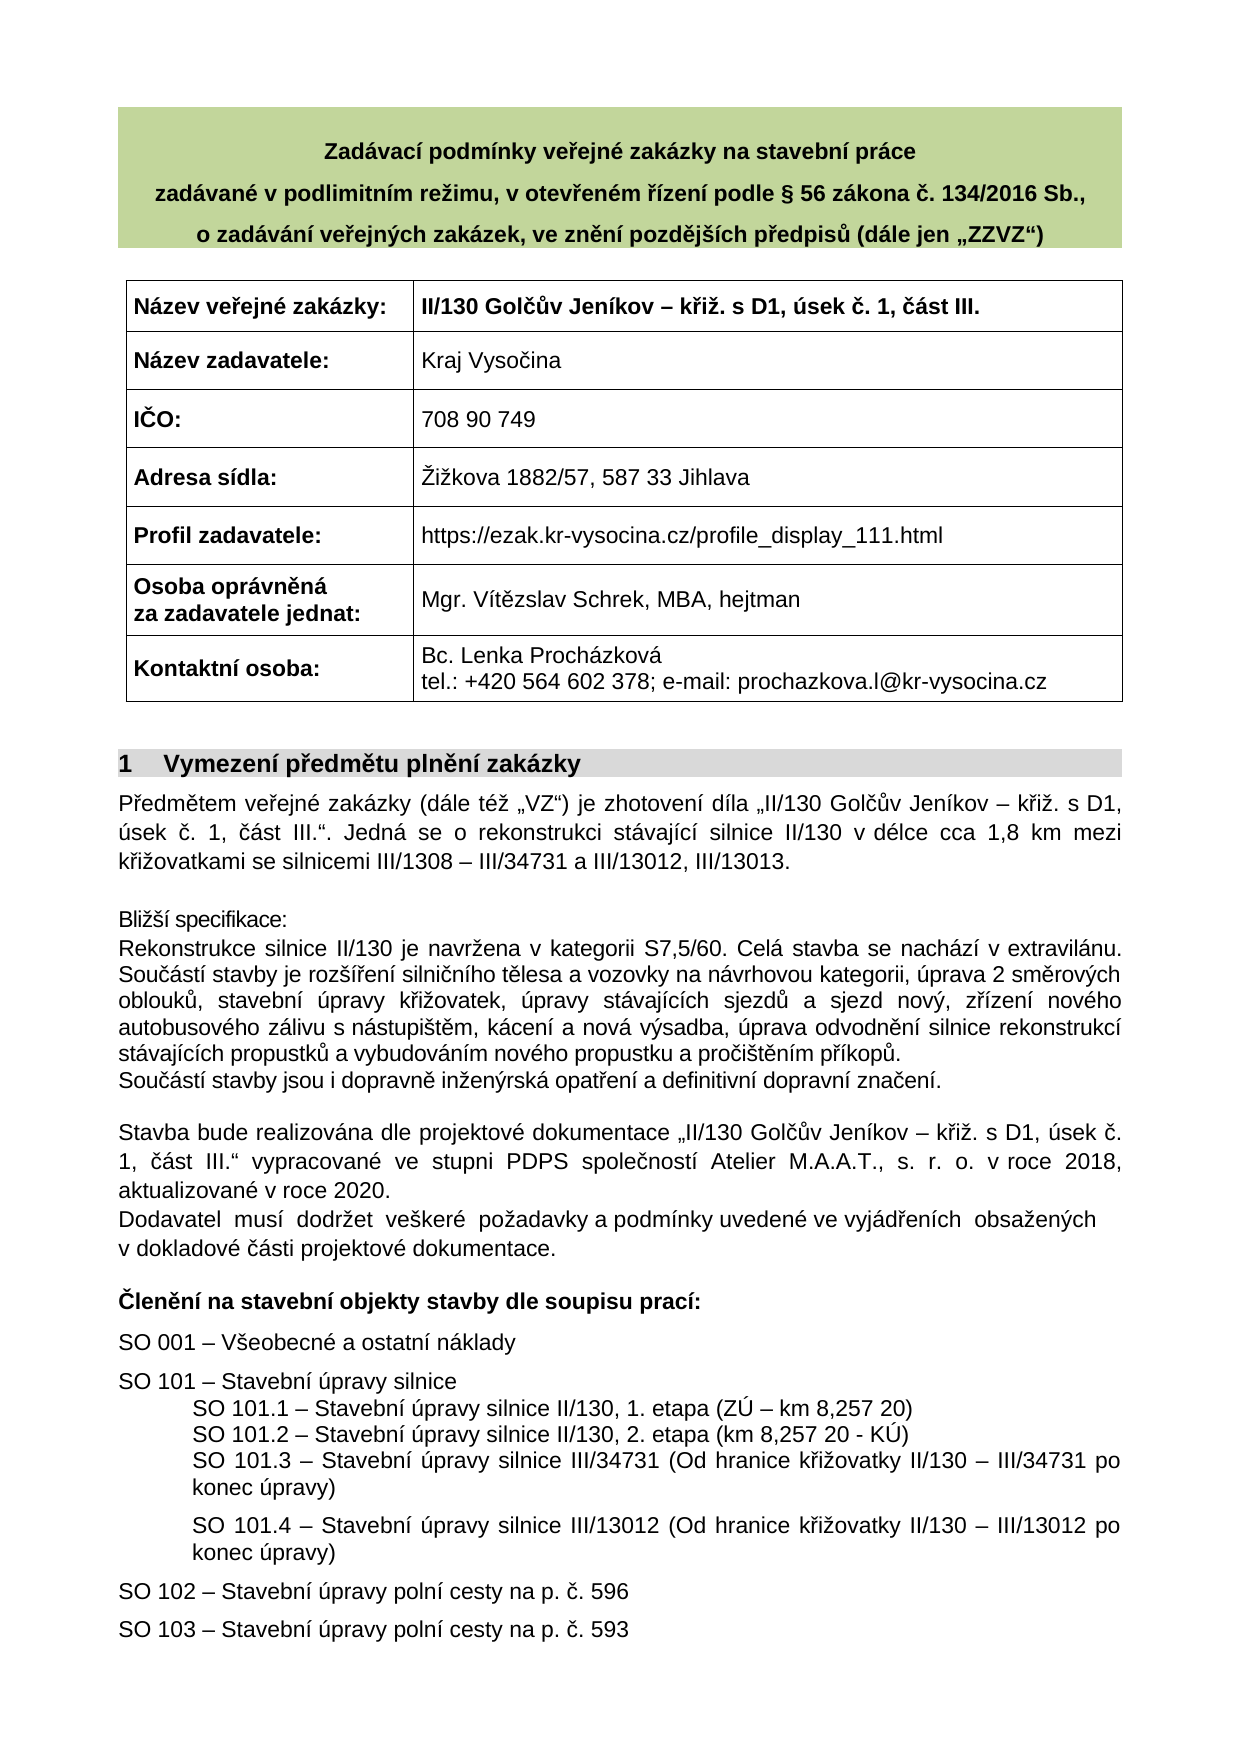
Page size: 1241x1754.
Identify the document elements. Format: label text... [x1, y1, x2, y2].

table_cell Mgr. Vítězslav Schrek, MBA, hejtman [414, 565, 1122, 634]
table_cell Bc. Lenka Procházková tel.: +420 564 602 378; e-mail: prochazkova.l@kr-vysocina.cz [414, 636, 1122, 701]
text SO 101.3 – Stavební úpravy silnice III/34731 (Od hranice křižovatky II/130 – III/34731 po konec úpravy) [192, 1447, 1122, 1500]
text Zadávací podmínky veřejné zakázky na stavební práce [118, 107, 1122, 165]
table_cell Adresa sídla: [127, 448, 413, 506]
table_cell https://ezak.kr-vysocina.cz/profile_display_111.html [414, 507, 1122, 564]
text Předmětem veřejné zakázky (dále též „VZ“) je zhotovení díla „II/130 Golčův Jeníkov – křiž. s D1, úsek č. 1, část III.“. Jedná se o rekonstrukci stávající silnice II/130 v délce cca 1,8 km mezi křižovatkami se silnicemi III/1308 – III/34731 a III/13012, III/13013. [118, 790, 1122, 874]
text SO 101.4 – Stavební úpravy silnice III/13012 (Od hranice křižovatky II/130 – III/13012 po konec úpravy) [192, 1512, 1122, 1565]
table_header Název veřejné zakázky: [127, 281, 413, 331]
text SO 102 – Stavební úpravy polní cesty na p. č. 596 [118, 1578, 1122, 1604]
text Stavba bude realizována dle projektové dokumentace „II/130 Golčův Jeníkov – křiž. s D1, úsek č. 1, část III.“ vypracované ve stupni PDPS společností Atelier M.A.A.T., s. r. o. v roce 2018, aktualizované v roce 2020. [118, 1119, 1122, 1203]
text Součástí stavby jsou i dopravně inženýrská opatření a definitivní dopravní značení. [118, 1067, 1122, 1093]
table_cell Kontaktní osoba: [127, 636, 413, 701]
text o zadávání veřejných zakázek, ve znění pozdějších předpisů (dále jen „ZZVZ“) [118, 221, 1122, 248]
table_cell Žižkova 1882/57, 587 33 Jihlava [414, 448, 1122, 506]
text SO 103 – Stavební úpravy polní cesty na p. č. 593 [118, 1616, 1122, 1643]
text Bližší specifikace: [118, 906, 1122, 932]
text SO 101.2 – Stavební úpravy silnice II/130, 2. etapa (km 8,257 20 - KÚ) [118, 1421, 1122, 1447]
table_cell IČO: [127, 390, 413, 447]
text Dodavatel musí dodržet veškeré požadavky a podmínky uvedené ve vyjádřeních obsažených [118, 1206, 1122, 1232]
table_cell Profil zadavatele: [127, 507, 413, 564]
table_cell 708 90 749 [414, 390, 1122, 447]
table_cell Název zadavatele: [127, 332, 413, 389]
table_cell Kraj Vysočina [414, 332, 1122, 389]
text zadávané v podlimitním režimu, v otevřeném řízení podle § 56 zákona č. 134/2016 Sb., [118, 180, 1122, 206]
text Členění na stavební objekty stavby dle soupisu prací: [118, 1288, 1122, 1314]
text Rekonstrukce silnice II/130 je navržena v kategorii S7,5/60. Celá stavba se nachází v extravilánu. Součástí stavby je rozšíření silničního tělesa a vozovky na návrhovou kategorii, úprava 2 směrových oblouků, stavební úpravy křižovatek, úpravy stávajících sjezdů a sjezd nový, zřízení nového autobusového zálivu s nástupištěm, kácení a nová výsadba, úprava odvodnění silnice rekonstrukcí stávajících propustků a vybudováním nového propustku a pročištěním příkopů. [118, 935, 1122, 1067]
table_cell Osoba oprávněná za zadavatele jednat: [127, 565, 413, 634]
text SO 101 – Stavební úpravy silnice [118, 1368, 1122, 1394]
text SO 101.1 – Stavební úpravy silnice II/130, 1. etapa (ZÚ – km 8,257 20) [118, 1394, 1122, 1421]
text v dokladové části projektové dokumentace. [118, 1235, 1122, 1261]
table_header II/130 Golčův Jeníkov – křiž. s D1, úsek č. 1, část III. [414, 281, 1122, 331]
text SO 001 – Všeobecné a ostatní náklady [118, 1329, 1122, 1356]
subtitle Vymezení předmětu plnění zakázky [118, 749, 1122, 777]
